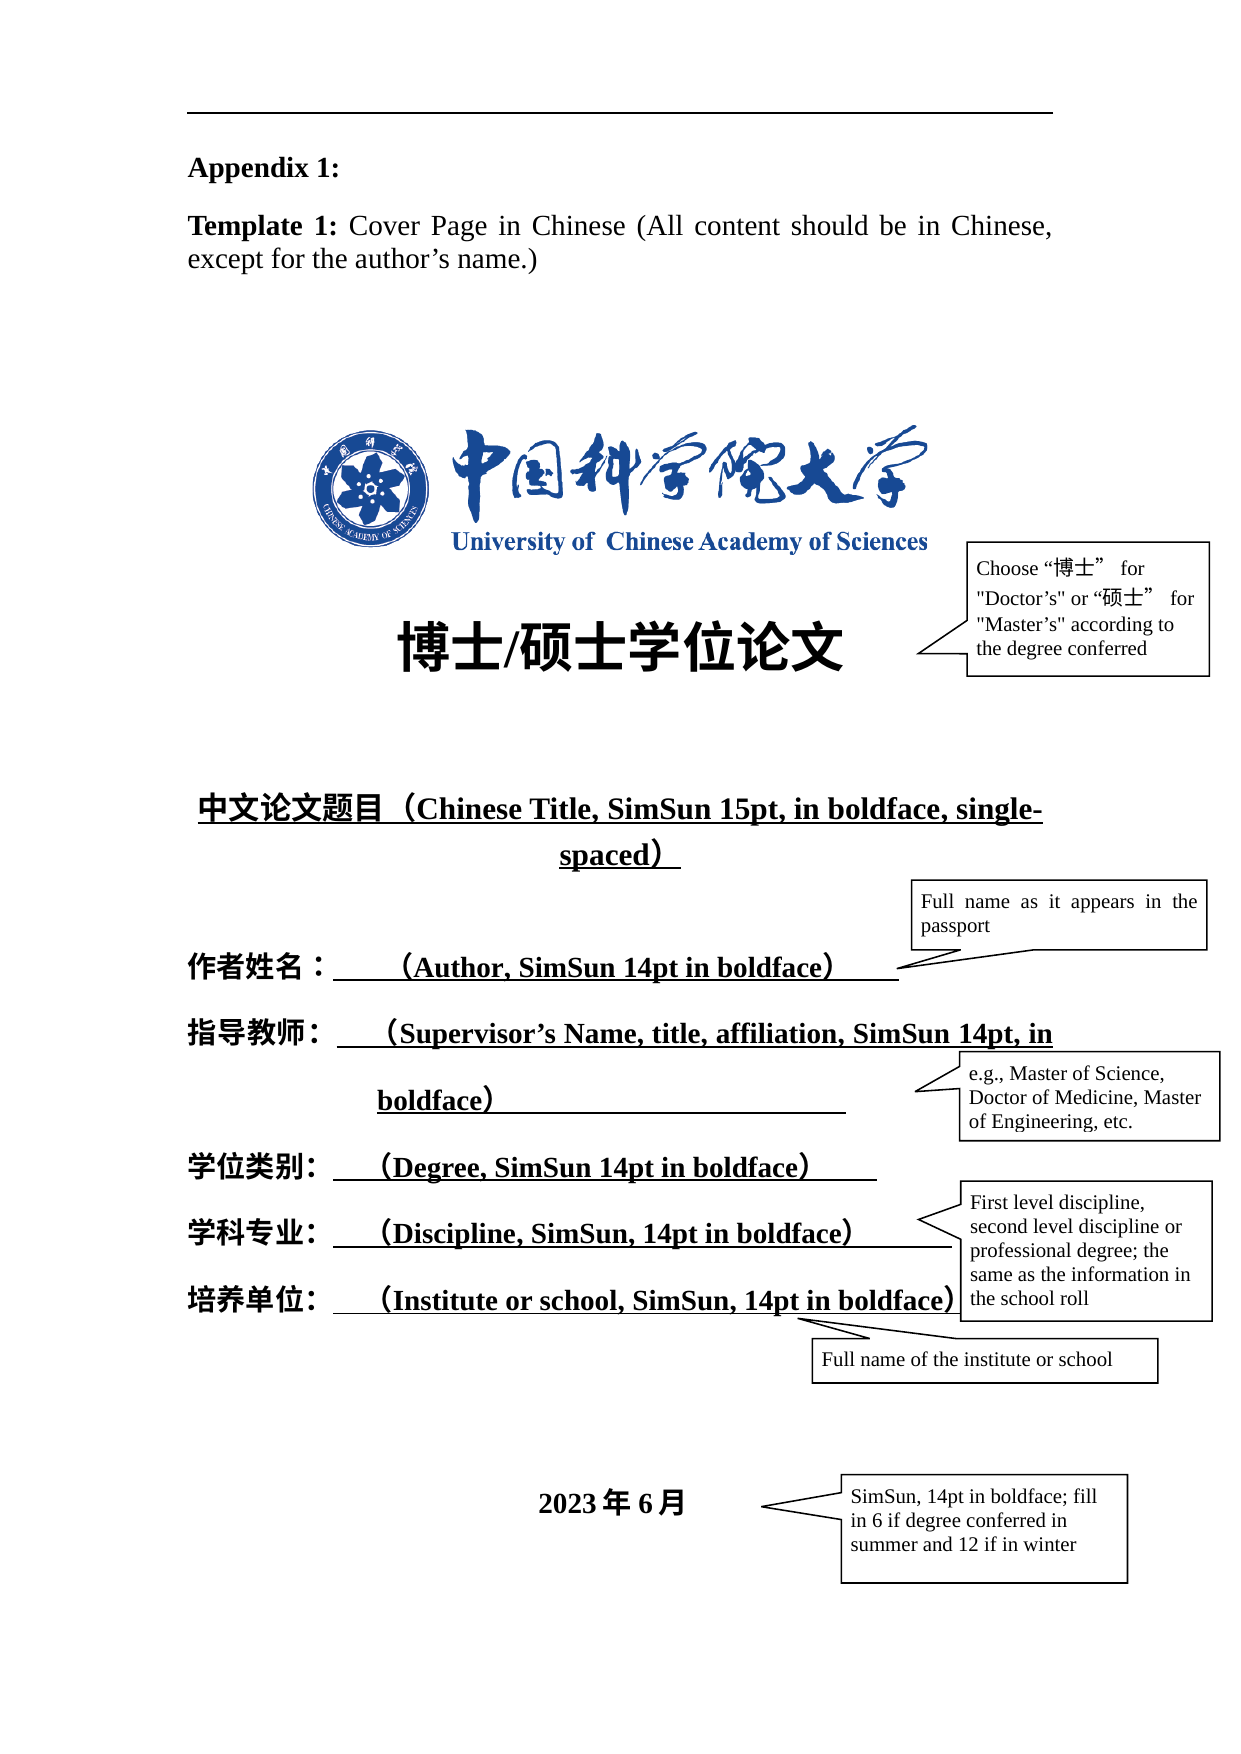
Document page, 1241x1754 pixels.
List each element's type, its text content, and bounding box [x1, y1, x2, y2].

text 中文论文题目（Chinese Title, SimSun 15pt, in boldface, single-spaced） [187, 783, 1053, 874]
text 培养单位： （Institute or school, SimSun, 14pt in boldface） [187, 1257, 1053, 1324]
text 博士/硕士学位论文 [187, 605, 1053, 683]
text 学位类别： （Degree, SimSun 14pt in boldface） [187, 1124, 1053, 1191]
text Template 1: Cover Page in Chinese (All content should be in Chinese, except for the author’s name.) [187, 208, 1053, 275]
text 作者姓名： （Author, SimSun 14pt in boldface） [187, 924, 1053, 991]
text 指导教师： （Supervisor’s Name, title, affiliation, SimSun 14pt, in boldface） [187, 991, 1053, 1124]
text 2023年 6月 [187, 1474, 840, 1524]
text Appendix 1: [187, 150, 1053, 183]
text 学科专业： （Discipline, SimSun, 14pt in boldface） [187, 1191, 959, 1257]
picture [312, 425, 928, 555]
